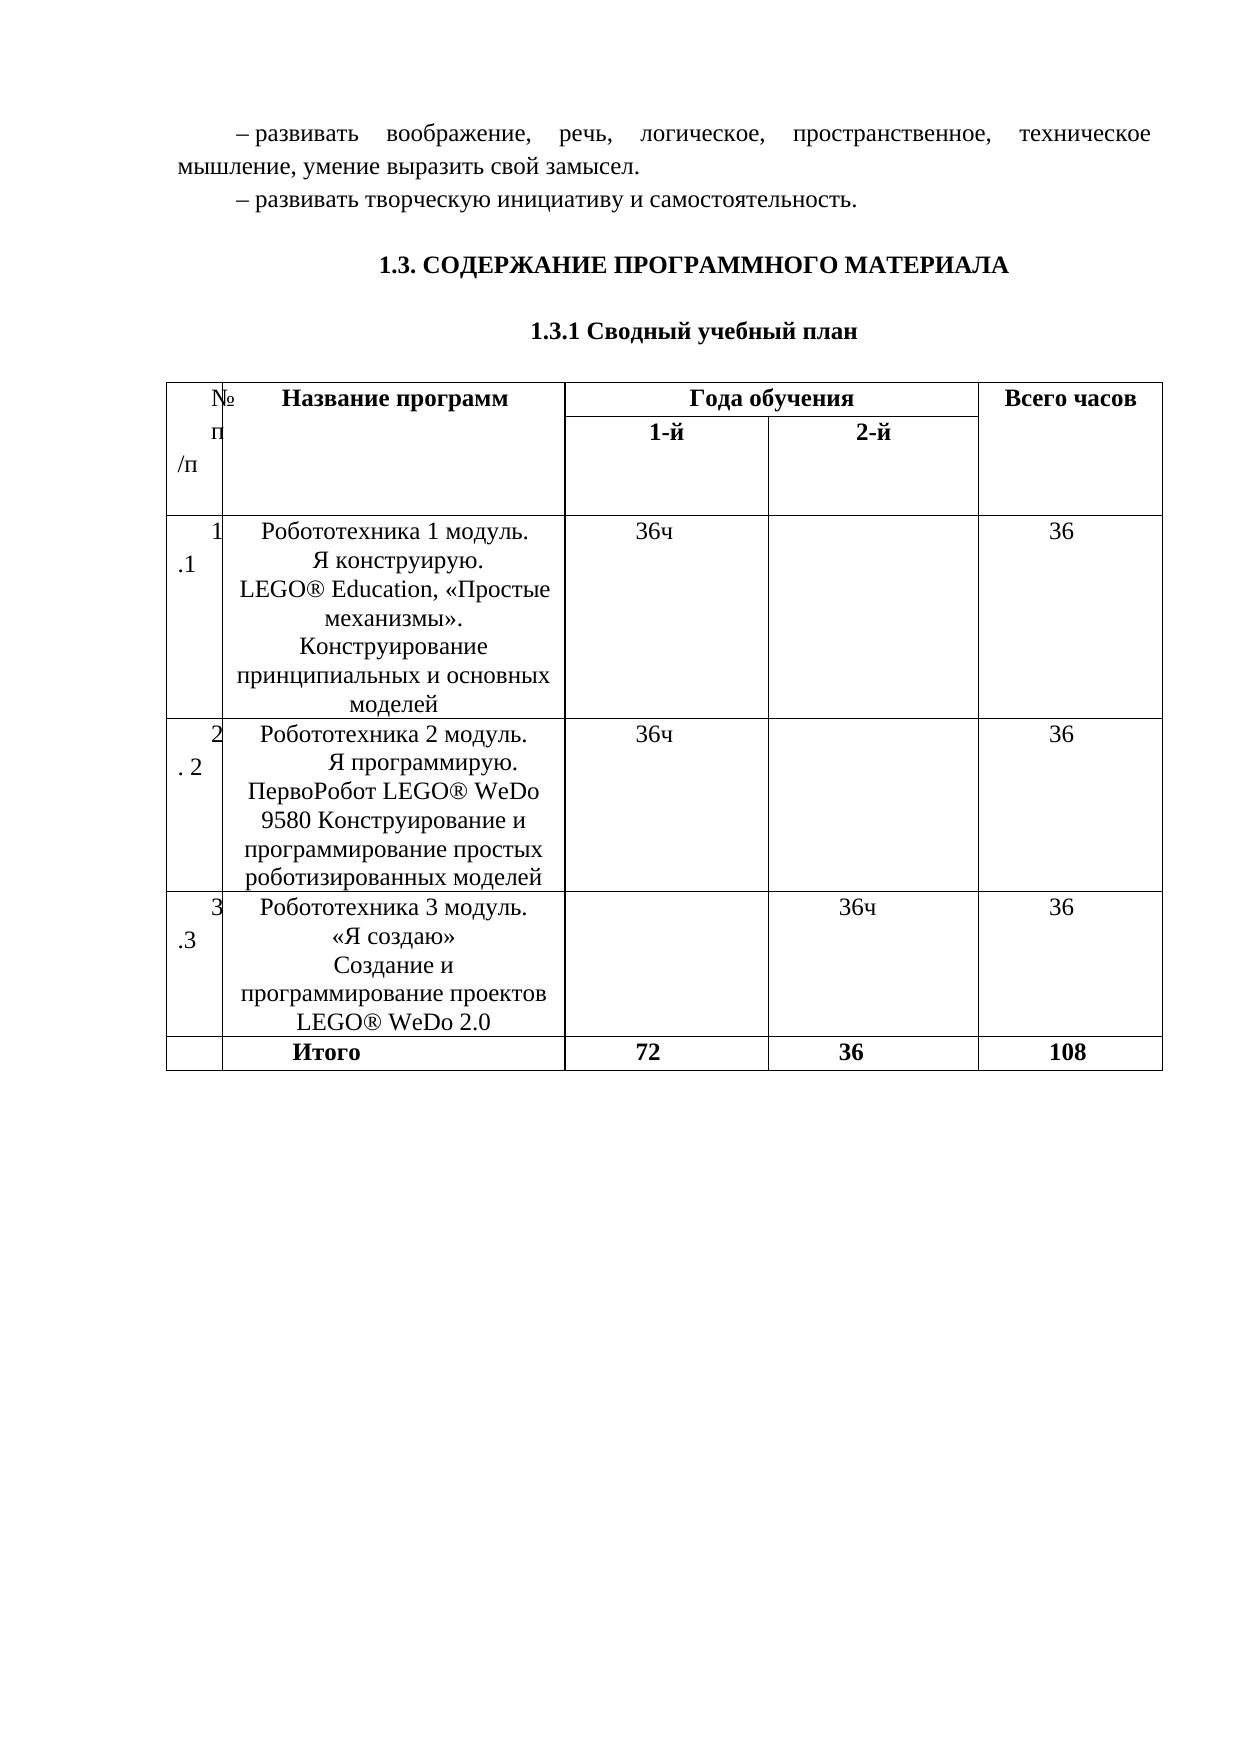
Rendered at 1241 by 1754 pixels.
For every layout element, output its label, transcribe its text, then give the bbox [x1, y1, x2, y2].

table_cell 36ч [566, 516, 768, 718]
table_cell [769, 719, 978, 891]
table_cell 36 [769, 1037, 978, 1070]
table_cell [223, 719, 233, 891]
table_cell [769, 516, 978, 718]
table_cell 2-й [769, 417, 978, 515]
table_cell 36 [979, 719, 1162, 891]
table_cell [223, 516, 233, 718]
table_cell 36 [979, 892, 1162, 1036]
table_cell [167, 1037, 222, 1070]
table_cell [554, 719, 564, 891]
table_cell 36ч [566, 719, 768, 891]
text 1.3. СОДЕРЖАНИЕ ПРОГРАММНОГО МАТЕРИАЛА [177, 250, 1152, 279]
table_cell 36 [979, 516, 1162, 718]
table_cell 1.1 [167, 516, 222, 718]
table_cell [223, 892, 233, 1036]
table_cell 72 [566, 1037, 768, 1070]
text – развивать творческую инициативу и самостоятельность. [177, 184, 1152, 213]
table_header Всего часов [979, 383, 1162, 515]
table_cell 36ч [769, 892, 978, 1036]
text 1.3.1 Сводный учебный план [177, 316, 1152, 345]
table_cell 1-й [566, 417, 768, 515]
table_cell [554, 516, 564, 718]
text – развивать воображение, речь, логическое, пространственное, техническое мышление, умение выразить свой замысел. [177, 118, 1152, 180]
table_cell [566, 892, 768, 1036]
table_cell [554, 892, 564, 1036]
table_header Название программ [223, 383, 564, 515]
table_cell 2. 2 [167, 719, 222, 891]
table_cell Итого [223, 1037, 564, 1070]
table_cell 108 [979, 1037, 1162, 1070]
table_cell 3.3 [167, 892, 222, 1036]
table_header № п/п [167, 383, 222, 515]
table_header Года обучения [566, 383, 978, 416]
